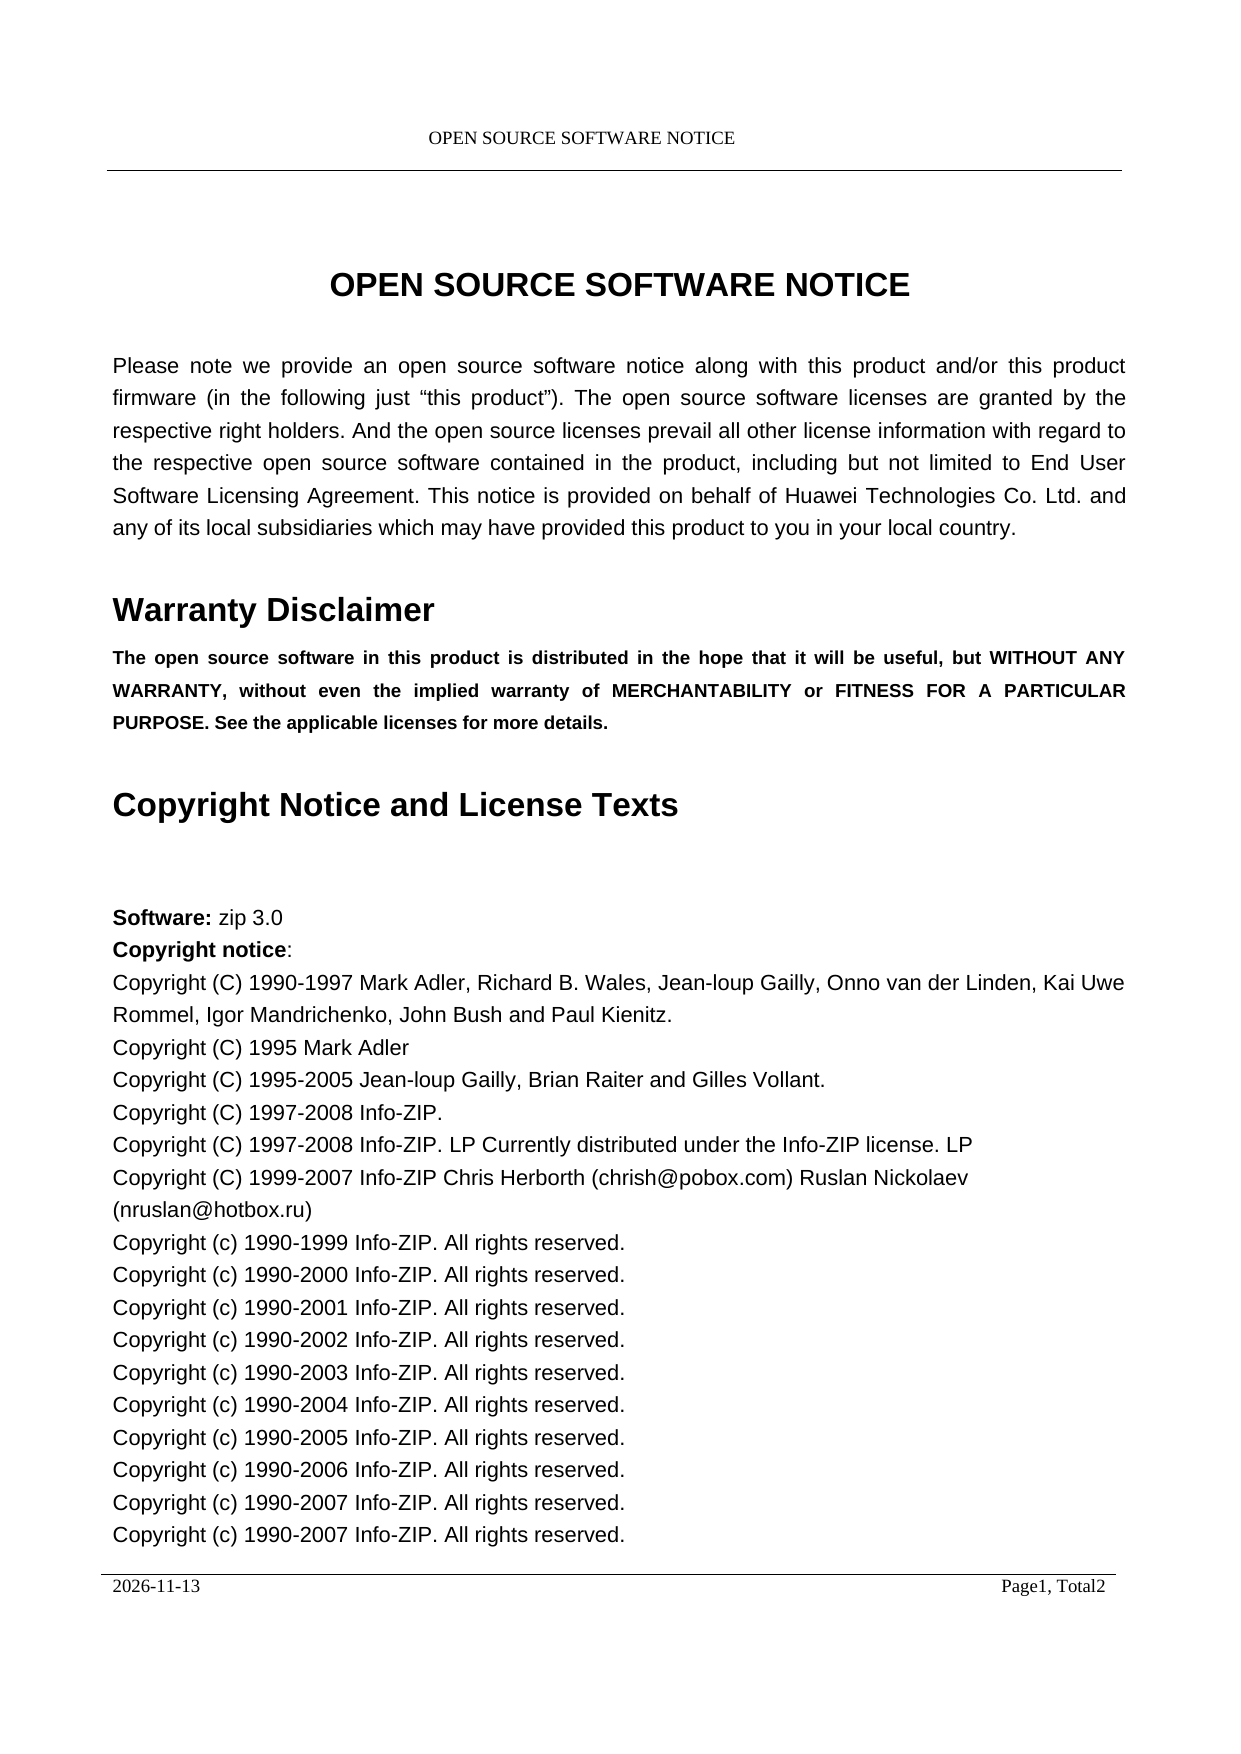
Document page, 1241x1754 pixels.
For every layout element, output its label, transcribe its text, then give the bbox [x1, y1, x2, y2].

text Copyright (c) 1990-2004 Info-ZIP. All rights reserved. [112, 1388, 1128, 1421]
text Copyright (c) 1990-2002 Info-ZIP. All rights reserved. [112, 1323, 1128, 1356]
text Copyright (C) 1999-2007 Info-ZIP Chris Herborth (chrish@pobox.com) Ruslan Nickolaev (nruslan@hotbox.ru) [112, 1161, 1128, 1226]
text Copyright (C) 1995 Mark Adler [112, 1031, 1128, 1063]
text Copyright (c) 1990-2000 Info-ZIP. All rights reserved. [112, 1258, 1128, 1291]
text Copyright (c) 1990-2003 Info-ZIP. All rights reserved. [112, 1356, 1128, 1388]
text Software: zip 3.0 [112, 901, 1128, 933]
text Copyright (c) 1990-1999 Info-ZIP. All rights reserved. [112, 1226, 1128, 1258]
text Copyright notice: [112, 933, 1128, 966]
text Copyright Notice and License Texts [112, 771, 1128, 836]
text The open source software in this product is distributed in the hope that it will be useful, but WITHOUT ANY WARRANTY, without even the implied warranty of MERCHANTABILITY or FITNESS FOR A PARTICULAR PURPOSE. See the applicable licenses for more details. [112, 641, 1128, 739]
text Copyright (C) 1997-2008 Info-ZIP. LP Currently distributed under the Info-ZIP license. LP [112, 1128, 1128, 1161]
text Copyright (C) 1995-2005 Jean-loup Gailly, Brian Raiter and Gilles Vollant. [112, 1063, 1128, 1096]
text Please note we provide an open source software notice along with this product and/or this product firmware (in the following just “this product”). The open source software licenses are granted by the respective right holders. And the open source licenses prevail all other license information with regard to the respective open source software contained in the product, including but not limited to End User Software Licensing Agreement. This notice is provided on behalf of Huawei Technologies Co. Ltd. and any of its local subsidiaries which may have provided this product to you in your local country. [112, 349, 1128, 544]
text OPEN SOURCE SOFTWARE NOTICE [112, 251, 1128, 316]
text Copyright (C) 1997-2008 Info-ZIP. [112, 1096, 1128, 1128]
text Copyright (c) 1990-2005 Info-ZIP. All rights reserved. [112, 1421, 1128, 1453]
text Copyright (c) 1990-2006 Info-ZIP. All rights reserved. [112, 1453, 1128, 1486]
text Copyright (c) 1990-2007 Info-ZIP. All rights reserved. [112, 1518, 1128, 1551]
text Copyright (c) 1990-2007 Info-ZIP. All rights reserved. [112, 1486, 1128, 1518]
text Copyright (C) 1990-1997 Mark Adler, Richard B. Wales, Jean-loup Gailly, Onno van der Linden, Kai Uwe Rommel, Igor Mandrichenko, John Bush and Paul Kienitz. [112, 966, 1128, 1031]
text Warranty Disclaimer [112, 576, 1128, 641]
text Copyright (c) 1990-2001 Info-ZIP. All rights reserved. [112, 1291, 1128, 1323]
